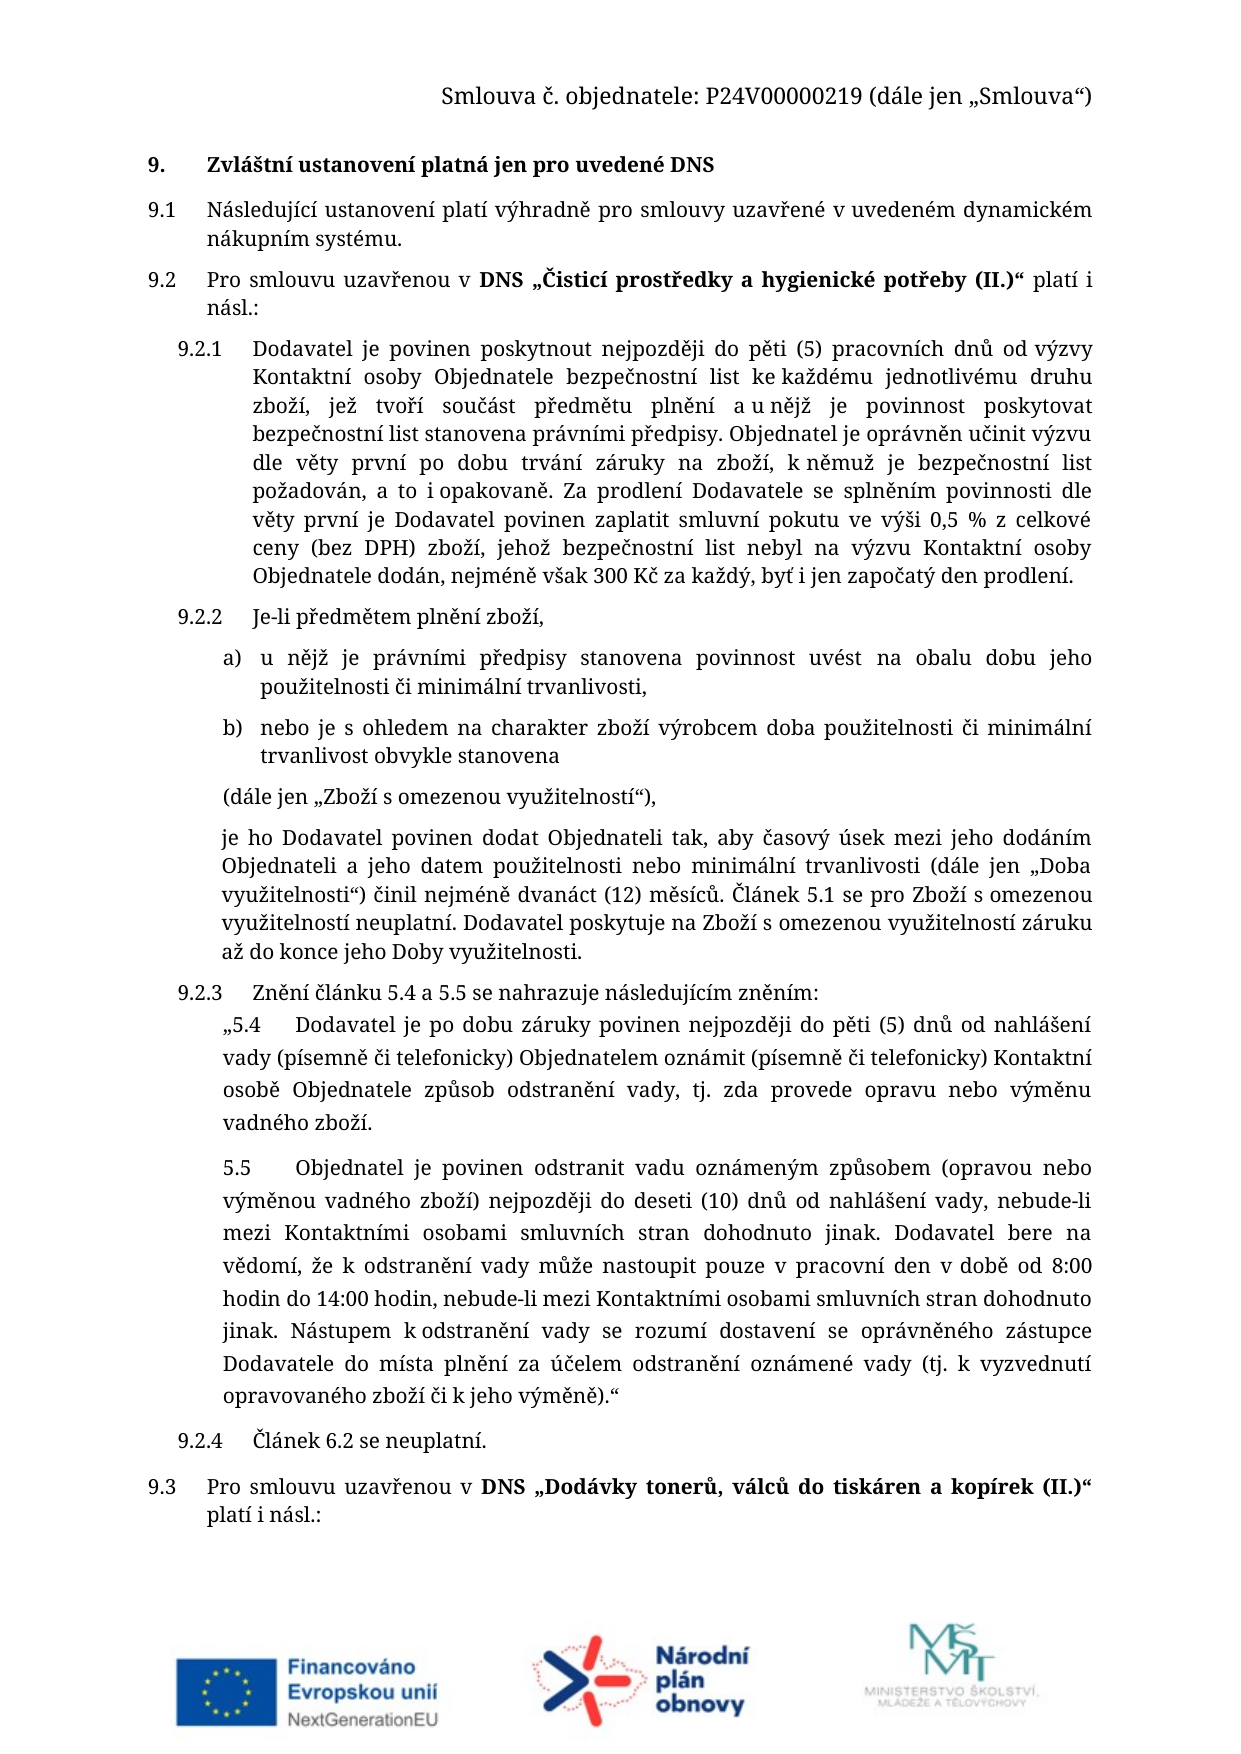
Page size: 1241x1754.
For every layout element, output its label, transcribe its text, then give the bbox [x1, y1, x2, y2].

list Zvláštní ustanovení platná jen pro uvedené DNS [148, 150, 1093, 179]
list Následující ustanovení platí výhradně pro smlouvy uzavřené v uvedeném dynamickém nákupním systému. [148, 195, 1093, 252]
list 5.5 Objednatel je povinen odstranit vadu oznámeným způsobem (opravou nebo výměnou vadného zboží) nejpozději do deseti (10) dnů od nahlášení vady, nebude-li mezi Kontaktními osobami smluvních stran dohodnuto jinak. Dodavatel bere na vědomí, že k odstranění vady může nastoupit pouze v pracovní den v době od 8:00 hodin do 14:00 hodin, nebude-li mezi Kontaktními osobami smluvních stran dohodnuto jinak. Nástupem k odstranění vady se rozumí dostavení se oprávněného zástupce Dodavatele do místa plnění za účelem odstranění oznámené vady (tj. k vyzvednutí opravovaného zboží či k jeho výměně).“ [223, 1153, 1093, 1410]
list u nějž je právními předpisy stanovena povinnost uvést na obalu dobu jeho použitelnosti či minimální trvanlivosti, [223, 643, 1093, 700]
list „5.4 Dodavatel je po dobu záruky povinen nejpozději do pěti (5) dnů od nahlášení vady (písemně či telefonicky) Objednatelem oznámit (písemně či telefonicky) Kontaktní osobě Objednatele způsob odstranění vady, tj. zda provede opravu nebo výměnu vadného zboží. [223, 1010, 1093, 1137]
list nebo je s ohledem na charakter zboží výrobcem doba použitelnosti či minimální trvanlivost obvykle stanovena [223, 713, 1093, 770]
list Pro smlouvu uzavřenou v DNS „Čisticí prostředky a hygienické potřeby (II.)“ platí i násl.: [148, 265, 1093, 322]
picture [147, 1577, 1093, 1754]
text (dále jen „Zboží s omezenou využitelností“), [223, 782, 1093, 811]
list Dodavatel je povinen poskytnout nejpozději do pěti (5) pracovních dnů od výzvy Kontaktní osoby Objednatele bezpečnostní list ke každému jednotlivému druhu zboží, jež tvoří součást předmětu plnění a u nějž je povinnost poskytovat bezpečnostní list stanovena právními předpisy. Objednatel je oprávněn učinit výzvu dle věty první po dobu trvání záruky na zboží, k němuž je bezpečnostní list požadován, a to i opakovaně. Za prodlení Dodavatele se splněním povinnosti dle věty první je Dodavatel povinen zaplatit smluvní pokutu ve výši 0,5 % z celkové ceny (bez DPH) zboží, jehož bezpečnostní list nebyl na výzvu Kontaktní osoby Objednatele dodán, nejméně však 300 Kč za každý, byť i jen započatý den prodlení. [177, 334, 1093, 590]
list Pro smlouvu uzavřenou v DNS „Dodávky tonerů, válců do tiskáren a kopírek (II.)“ platí i násl.: [148, 1472, 1093, 1529]
text je ho Dodavatel povinen dodat Objednateli tak, aby časový úsek mezi jeho dodáním Objednateli a jeho datem použitelnosti nebo minimální trvanlivosti (dále jen „Doba využitelnosti“) činil nejméně dvanáct (12) měsíců. Článek 5.1 se pro Zboží s omezenou využitelností neuplatní. Dodavatel poskytuje na Zboží s omezenou využitelností záruku až do konce jeho Doby využitelnosti. [221, 823, 1093, 965]
list Článek 6.2 se neuplatní. [177, 1427, 1093, 1455]
list Znění článku 5.4 a 5.5 se nahrazuje následujícím zněním: [177, 978, 1093, 1006]
list Je-li předmětem plnění zboží, [177, 602, 1093, 631]
